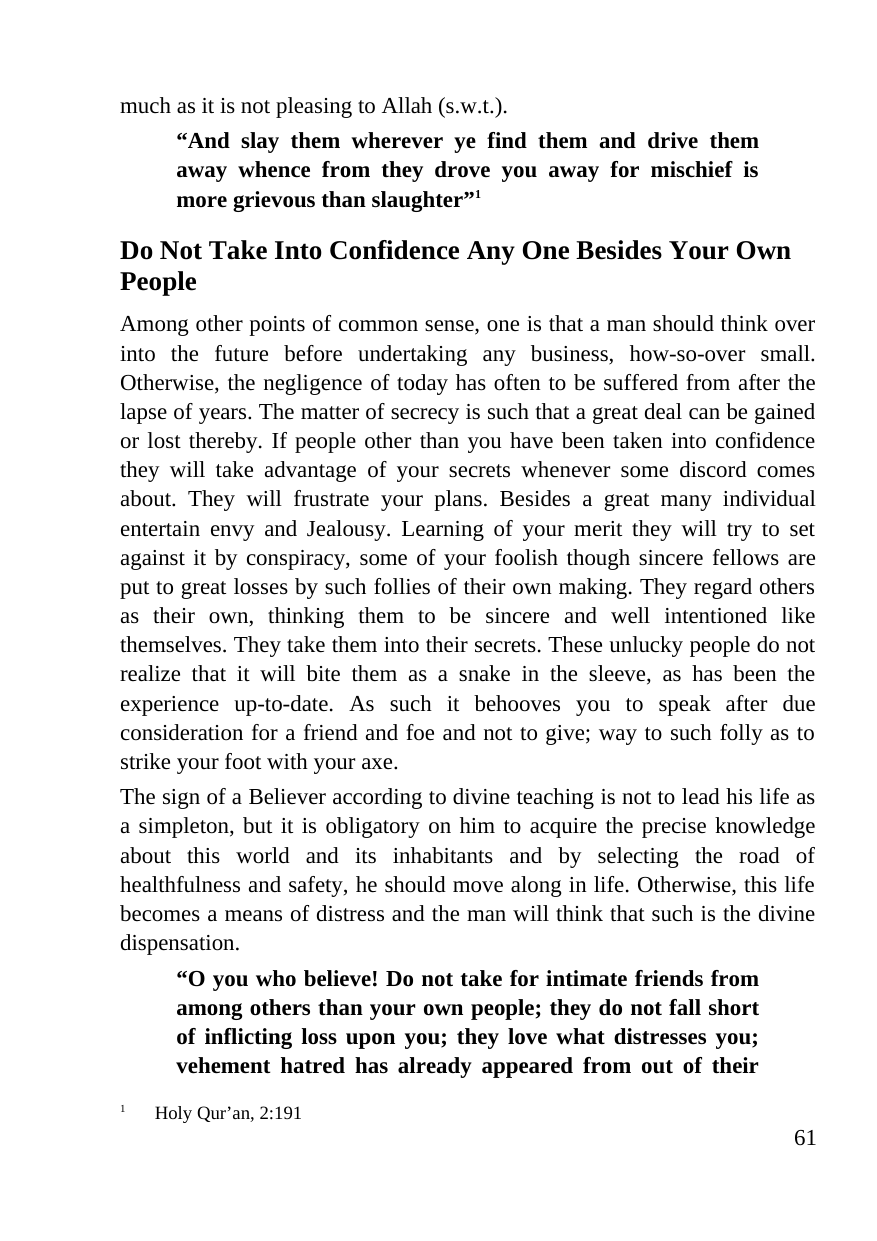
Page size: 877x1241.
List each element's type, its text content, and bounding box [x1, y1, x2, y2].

text “And slay them wherever ye find them and drive them away whence from they drove you away for mischief is more grievous than slaughter” [176, 125, 760, 213]
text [176, 963, 760, 1079]
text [120, 90, 817, 119]
text Among other points of common sense, one is that a man should think over into the future before undertaking any business, how-so-over small. Otherwise, the negligence of today has often to be suffered from after the lapse of years. The matter of secrecy is such that a great deal can be gained or lost thereby. If people other than you have been taken into confidence they will take advantage of your secrets whenever some discord comes about. They will frustrate your plans. Besides a great many individual entertain envy and Jealousy. Learning of your merit they will try to set against it by conspiracy, some of your foolish though sincere fellows are put to great losses by such follies of their own making. They regard others as their own, thinking them to be sincere and well intentioned like themselves. They take them into their secrets. These unlucky people do not realize that it will bite them as a snake in the sleeve, as has been the experience up-to-date. As such it behooves you to speak after due consideration for a friend and foe and not to give; way to such folly as to strike your foot with your axe. [120, 308, 817, 775]
subtitle Do Not Take Into Confidence Any One Besides Your Own People [120, 234, 817, 296]
text The sign of a Believer according to divine teaching is not to lead his life as a simpleton, but it is obligatory on him to acquire the precise knowledge about this world and its inhabitants and by selecting the road of healthfulness and safety, he should move along in life. Otherwise, this life becomes a means of distress and the man will think that such is the divine dispensation. [120, 781, 817, 956]
